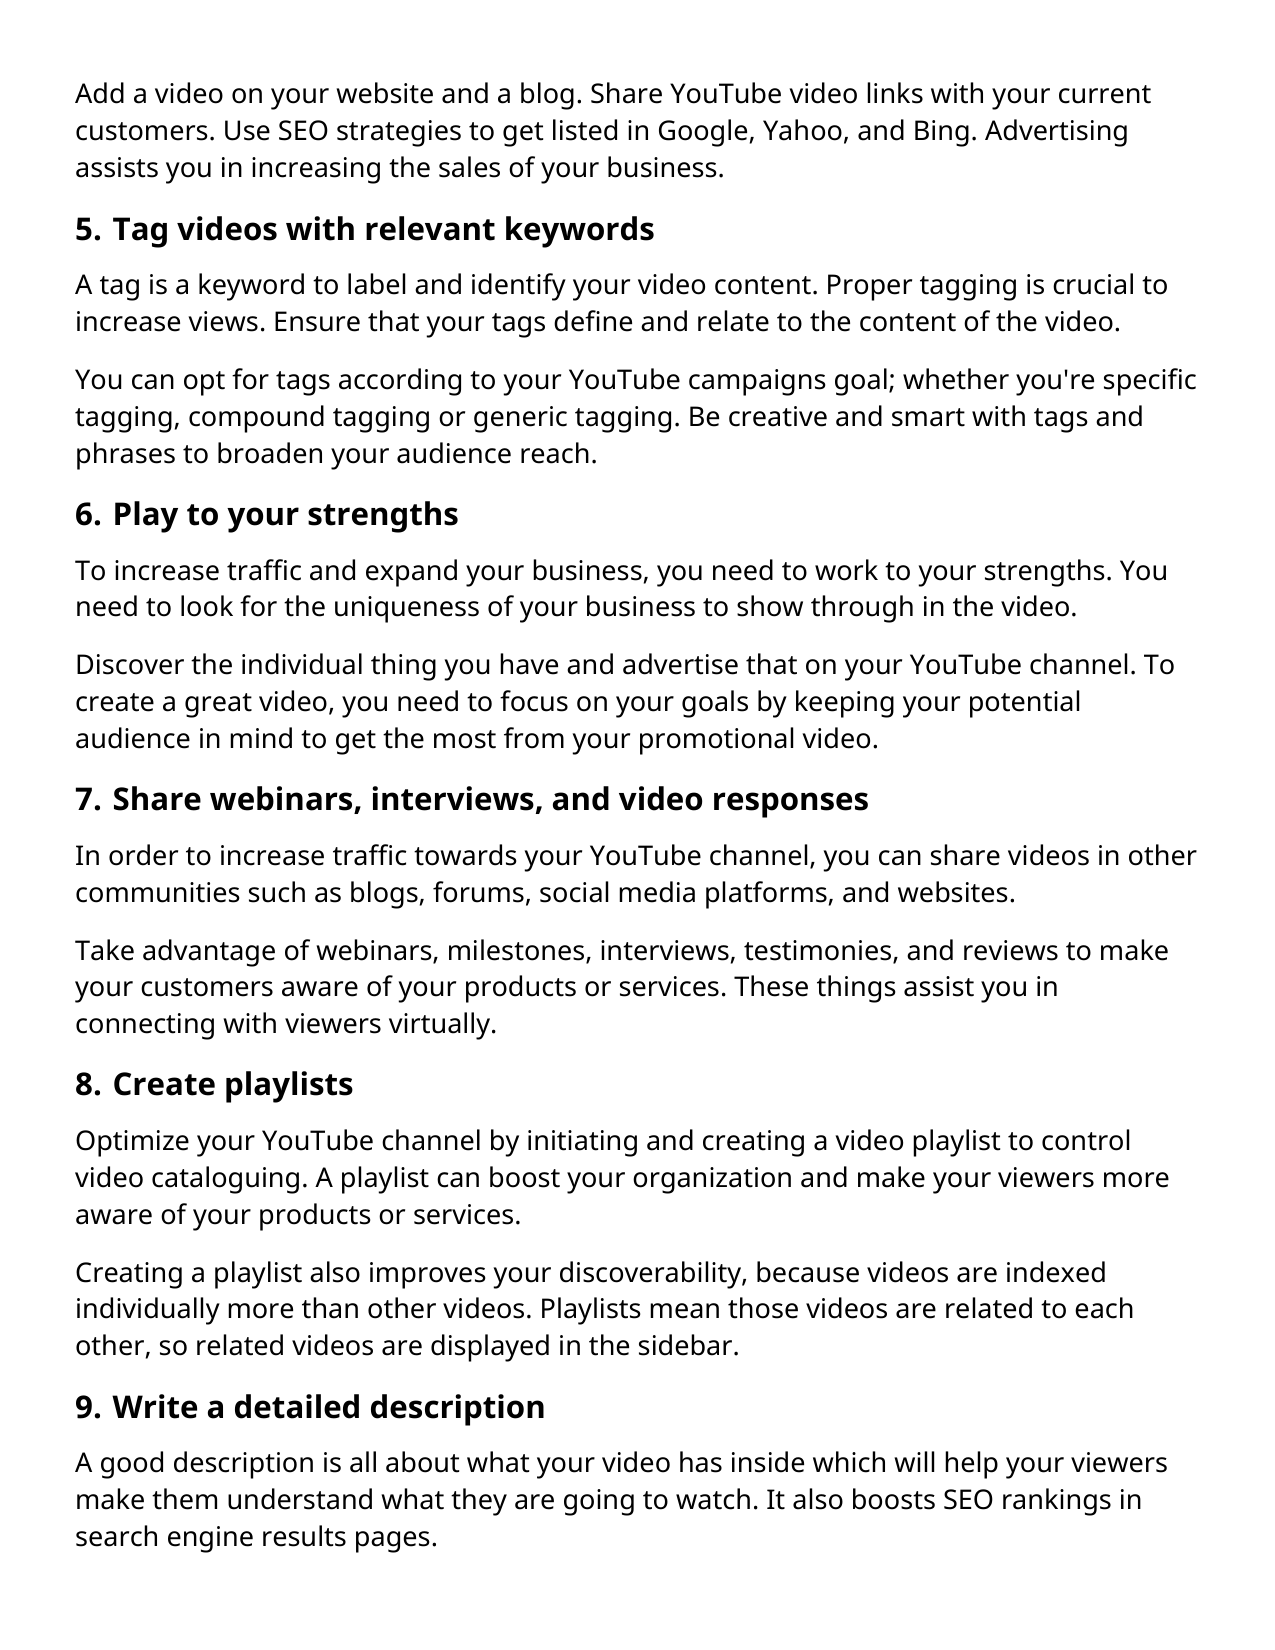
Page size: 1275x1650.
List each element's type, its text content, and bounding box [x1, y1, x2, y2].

list Create playlists [75, 1062, 1200, 1105]
text To increase traffic and expand your business, you need to work to your strengths. You need to look for the uniqueness of your business to show through in the video. [75, 551, 1200, 625]
text In order to increase traffic towards your YouTube channel, you can share videos in other communities such as blogs, forums, social media platforms, and websites. [75, 836, 1200, 910]
text You can opt for tags according to your YouTube campaigns goal; whether you're specific tagging, compound tagging or generic tagging. Be creative and smart with tags and phrases to broaden your audience reach. [75, 360, 1200, 471]
text Optimize your YouTube channel by initiating and creating a video playlist to control video cataloguing. A playlist can boost your organization and make your viewers more aware of your products or services. [75, 1122, 1200, 1232]
text Take advantage of webinars, milestones, interviews, testimonies, and reviews to make your customers aware of your products or services. These things assist you in connecting with viewers virtually. [75, 931, 1200, 1042]
text A tag is a keyword to label and identify your video content. Proper tagging is crucial to increase views. Ensure that your tags define and relate to the content of the video. [75, 266, 1200, 339]
text Add a video on your website and a blog. Share YouTube video links with your current customers. Use SEO strategies to get listed in Google, Yahoo, and Bing. Advertising assists you in increasing the sales of your business. [75, 75, 1200, 186]
list Share webinars, interviews, and video responses [75, 777, 1200, 820]
text Creating a playlist also improves your discoverability, because videos are indexed individually more than other videos. Playlists mean those videos are related to each other, so related videos are displayed in the sidebar. [75, 1253, 1200, 1364]
text A good description is all about what your video has inside which will help your viewers make them understand what they are going to watch. It also boosts SEO rankings in search engine results pages. [75, 1444, 1200, 1554]
text Discover the individual thing you have and advertise that on your YouTube channel. To create a great video, you need to focus on your goals by keeping your potential audience in mind to get the most from your promotional video. [75, 646, 1200, 756]
list Write a detailed description [75, 1384, 1200, 1427]
list Play to your strengths [75, 492, 1200, 534]
list Tag videos with relevant keywords [75, 206, 1200, 249]
